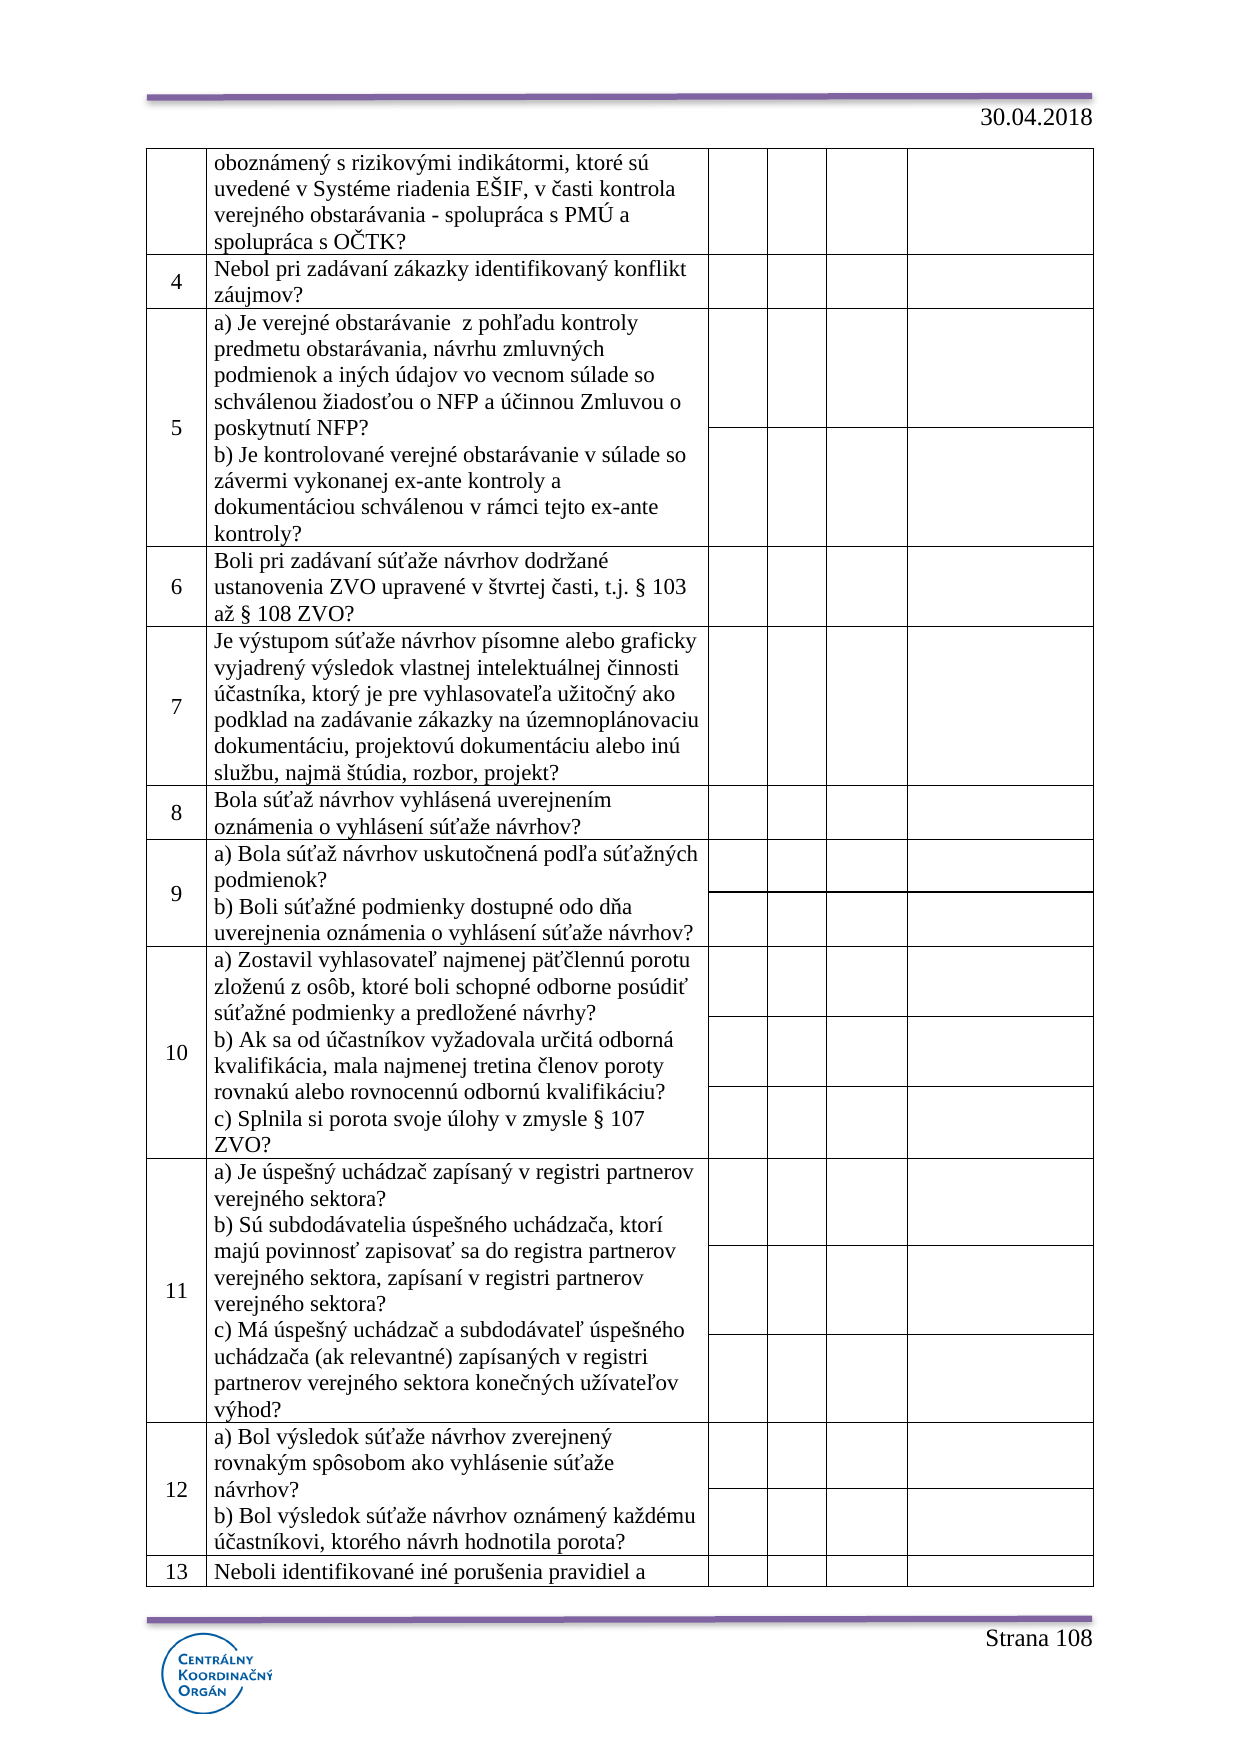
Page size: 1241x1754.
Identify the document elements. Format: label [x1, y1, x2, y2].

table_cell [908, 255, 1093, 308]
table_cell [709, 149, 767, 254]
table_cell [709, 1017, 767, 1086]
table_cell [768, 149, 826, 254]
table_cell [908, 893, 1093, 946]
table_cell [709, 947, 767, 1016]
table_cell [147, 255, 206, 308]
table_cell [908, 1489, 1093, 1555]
picture [159, 1631, 272, 1713]
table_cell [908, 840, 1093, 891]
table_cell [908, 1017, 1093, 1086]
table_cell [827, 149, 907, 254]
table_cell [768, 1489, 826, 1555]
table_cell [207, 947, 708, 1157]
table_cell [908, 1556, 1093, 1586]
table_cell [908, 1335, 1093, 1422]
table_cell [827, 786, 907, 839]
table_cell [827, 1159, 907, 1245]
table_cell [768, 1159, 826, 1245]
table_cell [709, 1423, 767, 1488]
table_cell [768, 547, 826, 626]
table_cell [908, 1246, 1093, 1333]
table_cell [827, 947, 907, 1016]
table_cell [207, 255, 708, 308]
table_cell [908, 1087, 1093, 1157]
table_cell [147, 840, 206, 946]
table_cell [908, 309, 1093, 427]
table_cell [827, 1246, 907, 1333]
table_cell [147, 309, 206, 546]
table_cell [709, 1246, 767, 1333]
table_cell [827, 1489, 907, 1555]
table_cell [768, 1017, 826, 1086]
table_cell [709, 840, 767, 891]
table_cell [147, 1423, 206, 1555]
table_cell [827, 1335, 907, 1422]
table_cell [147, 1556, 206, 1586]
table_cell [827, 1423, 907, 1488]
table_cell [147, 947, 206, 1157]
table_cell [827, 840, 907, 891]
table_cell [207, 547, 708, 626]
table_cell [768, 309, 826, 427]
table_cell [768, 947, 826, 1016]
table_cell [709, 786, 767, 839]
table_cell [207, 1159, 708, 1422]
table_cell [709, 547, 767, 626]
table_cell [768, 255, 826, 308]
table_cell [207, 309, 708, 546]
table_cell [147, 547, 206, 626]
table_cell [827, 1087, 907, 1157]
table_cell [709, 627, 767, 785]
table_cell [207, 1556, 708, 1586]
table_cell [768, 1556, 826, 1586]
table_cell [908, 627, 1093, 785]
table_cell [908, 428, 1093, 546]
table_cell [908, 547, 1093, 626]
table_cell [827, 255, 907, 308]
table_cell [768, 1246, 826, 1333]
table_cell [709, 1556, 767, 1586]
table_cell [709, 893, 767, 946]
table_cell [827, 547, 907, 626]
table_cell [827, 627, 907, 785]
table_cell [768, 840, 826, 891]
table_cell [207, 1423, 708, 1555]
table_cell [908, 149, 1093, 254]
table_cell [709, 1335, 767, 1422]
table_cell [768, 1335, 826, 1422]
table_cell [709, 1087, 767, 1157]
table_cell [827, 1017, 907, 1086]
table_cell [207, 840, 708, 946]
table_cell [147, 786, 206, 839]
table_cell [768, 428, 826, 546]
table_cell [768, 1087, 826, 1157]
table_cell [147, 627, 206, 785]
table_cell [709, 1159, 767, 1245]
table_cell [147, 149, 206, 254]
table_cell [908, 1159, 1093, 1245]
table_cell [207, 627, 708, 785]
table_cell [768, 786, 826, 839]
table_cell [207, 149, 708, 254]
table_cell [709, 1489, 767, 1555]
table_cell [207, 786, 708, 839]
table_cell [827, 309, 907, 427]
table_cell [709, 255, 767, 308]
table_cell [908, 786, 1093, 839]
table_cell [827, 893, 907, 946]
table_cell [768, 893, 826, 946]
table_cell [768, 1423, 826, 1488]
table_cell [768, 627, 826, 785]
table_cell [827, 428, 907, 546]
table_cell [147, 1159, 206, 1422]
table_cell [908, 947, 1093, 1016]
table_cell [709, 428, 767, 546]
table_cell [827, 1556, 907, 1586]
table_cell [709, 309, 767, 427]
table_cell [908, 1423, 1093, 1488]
